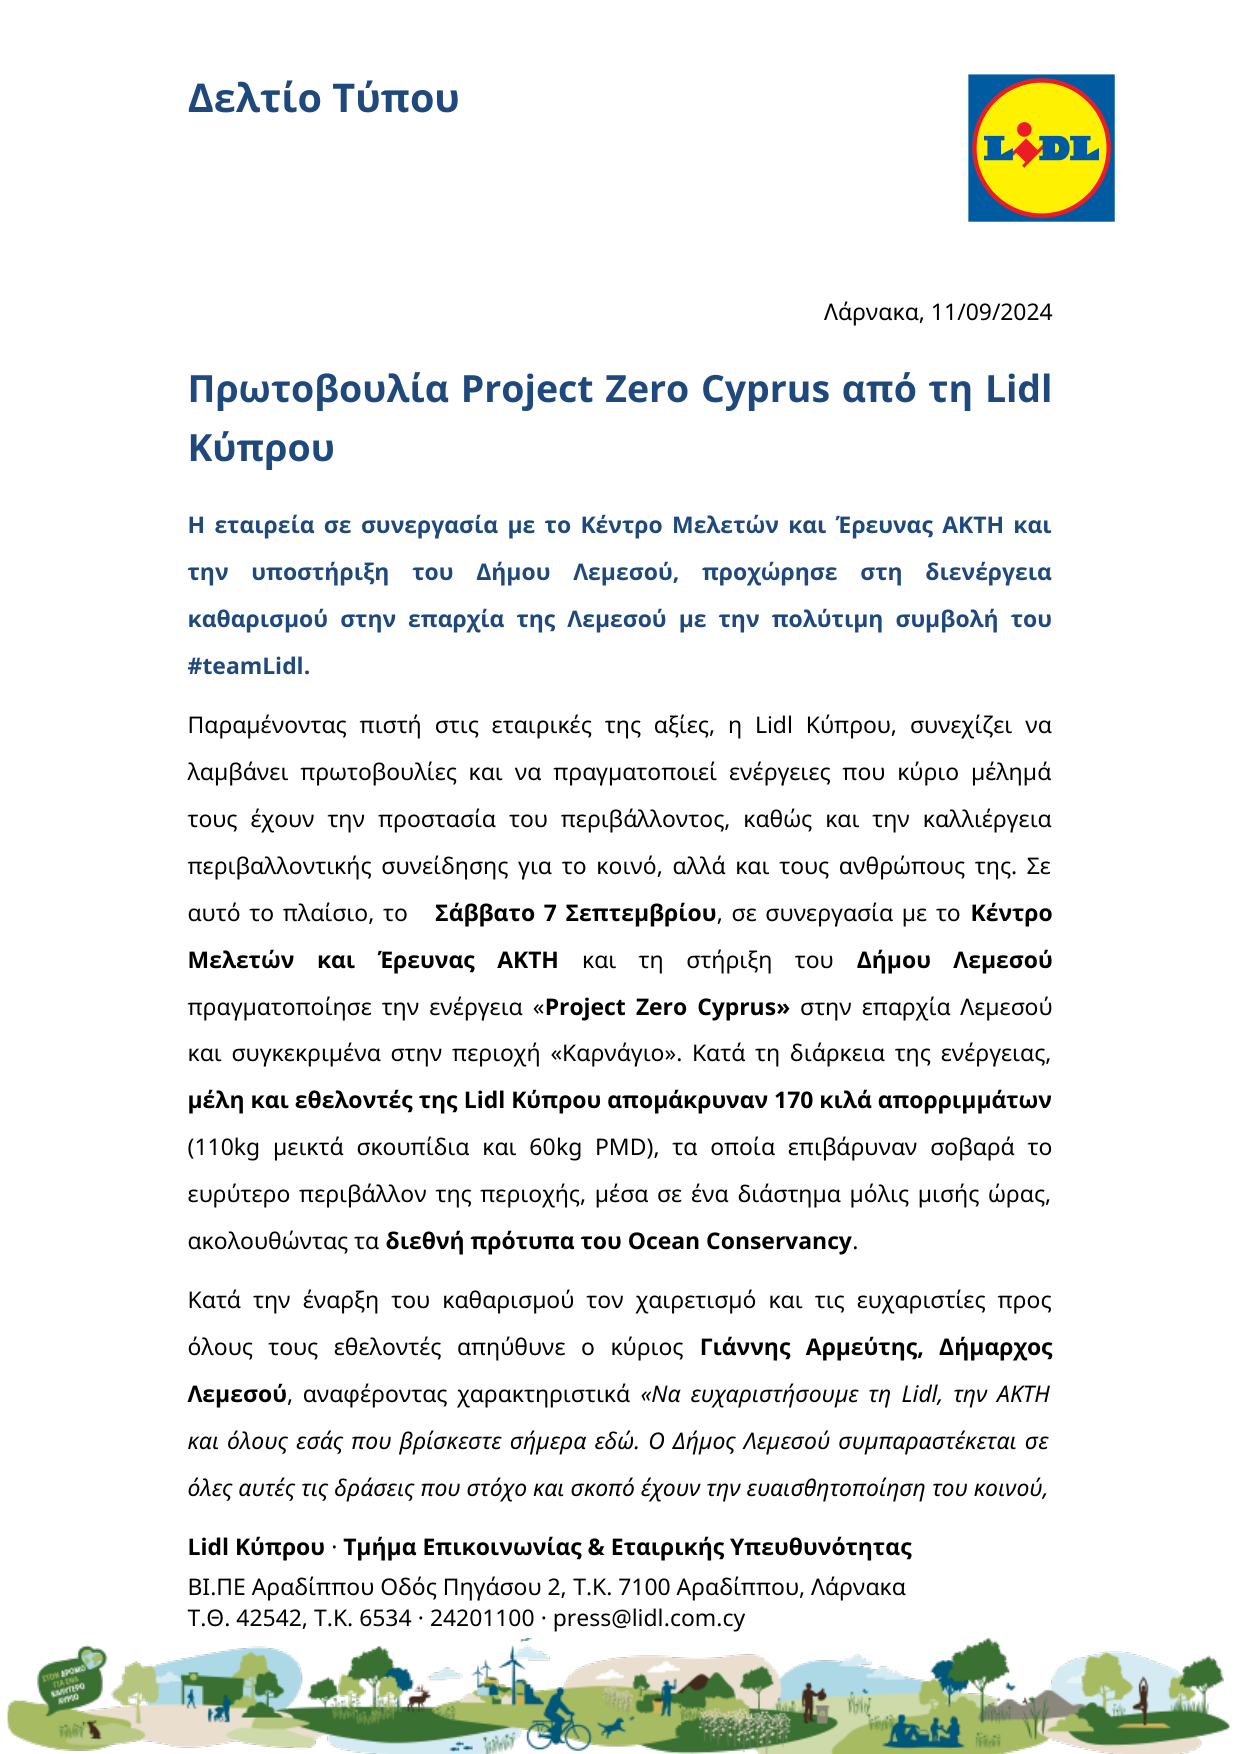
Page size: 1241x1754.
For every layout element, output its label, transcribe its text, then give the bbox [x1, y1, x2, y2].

text Πρωτοβουλία Project Zero Cyprus από τη Lidl Κύπρου [187, 363, 1053, 472]
picture [967, 73, 1116, 223]
text Η εταιρεία σε συνεργασία με το Κέντρο Μελετών και Έρευνας ΑΚΤΗ και την υποστήριξη του Δήμου Λεμεσού, προχώρησε στη διενέργεια καθαρισμού στην επαρχία της Λεμεσού με την πολύτιμη συμβολή του #teamLidl. [187, 509, 1053, 681]
text Παραμένοντας πιστή στις εταιρικές της αξίες, η Lidl Κύπρου, συνεχίζει να λαμβάνει πρωτοβουλίες και να πραγματοποιεί ενέργειες που κύριο μέλημά τους έχουν την προστασία του περιβάλλοντος, καθώς και την καλλιέργεια περιβαλλοντικής συνείδησης για το κοινό, αλλά και τους ανθρώπους της. Σε αυτό το πλαίσιο, το Σάββατο 7 Σεπτεμβρίου, σε συνεργασία με το Κέντρο Μελετών και Έρευνας ΑΚΤΗ και τη στήριξη του Δήμου Λεμεσού πραγματοποίησε την ενέργεια «Project Zero Cyprus» στην επαρχία Λεμεσού και συγκεκριμένα στην περιοχή «Καρνάγιο». Κατά τη διάρκεια της ενέργειας, μέλη και εθελοντές της Lidl Κύπρου απομάκρυναν 170 κιλά απορριμμάτων (110kg μεικτά σκουπίδια και 60kg PMD), τα οποία επιβάρυναν σοβαρά το ευρύτερο περιβάλλον της περιοχής, μέσα σε ένα διάστημα μόλις μισής ώρας, ακολουθώντας τα διεθνή πρότυπα του Ocean Conservancy. [187, 709, 1053, 1256]
picture [6, 1638, 1233, 1754]
text Λάρνακα, 11/09/2024 [187, 296, 1053, 327]
